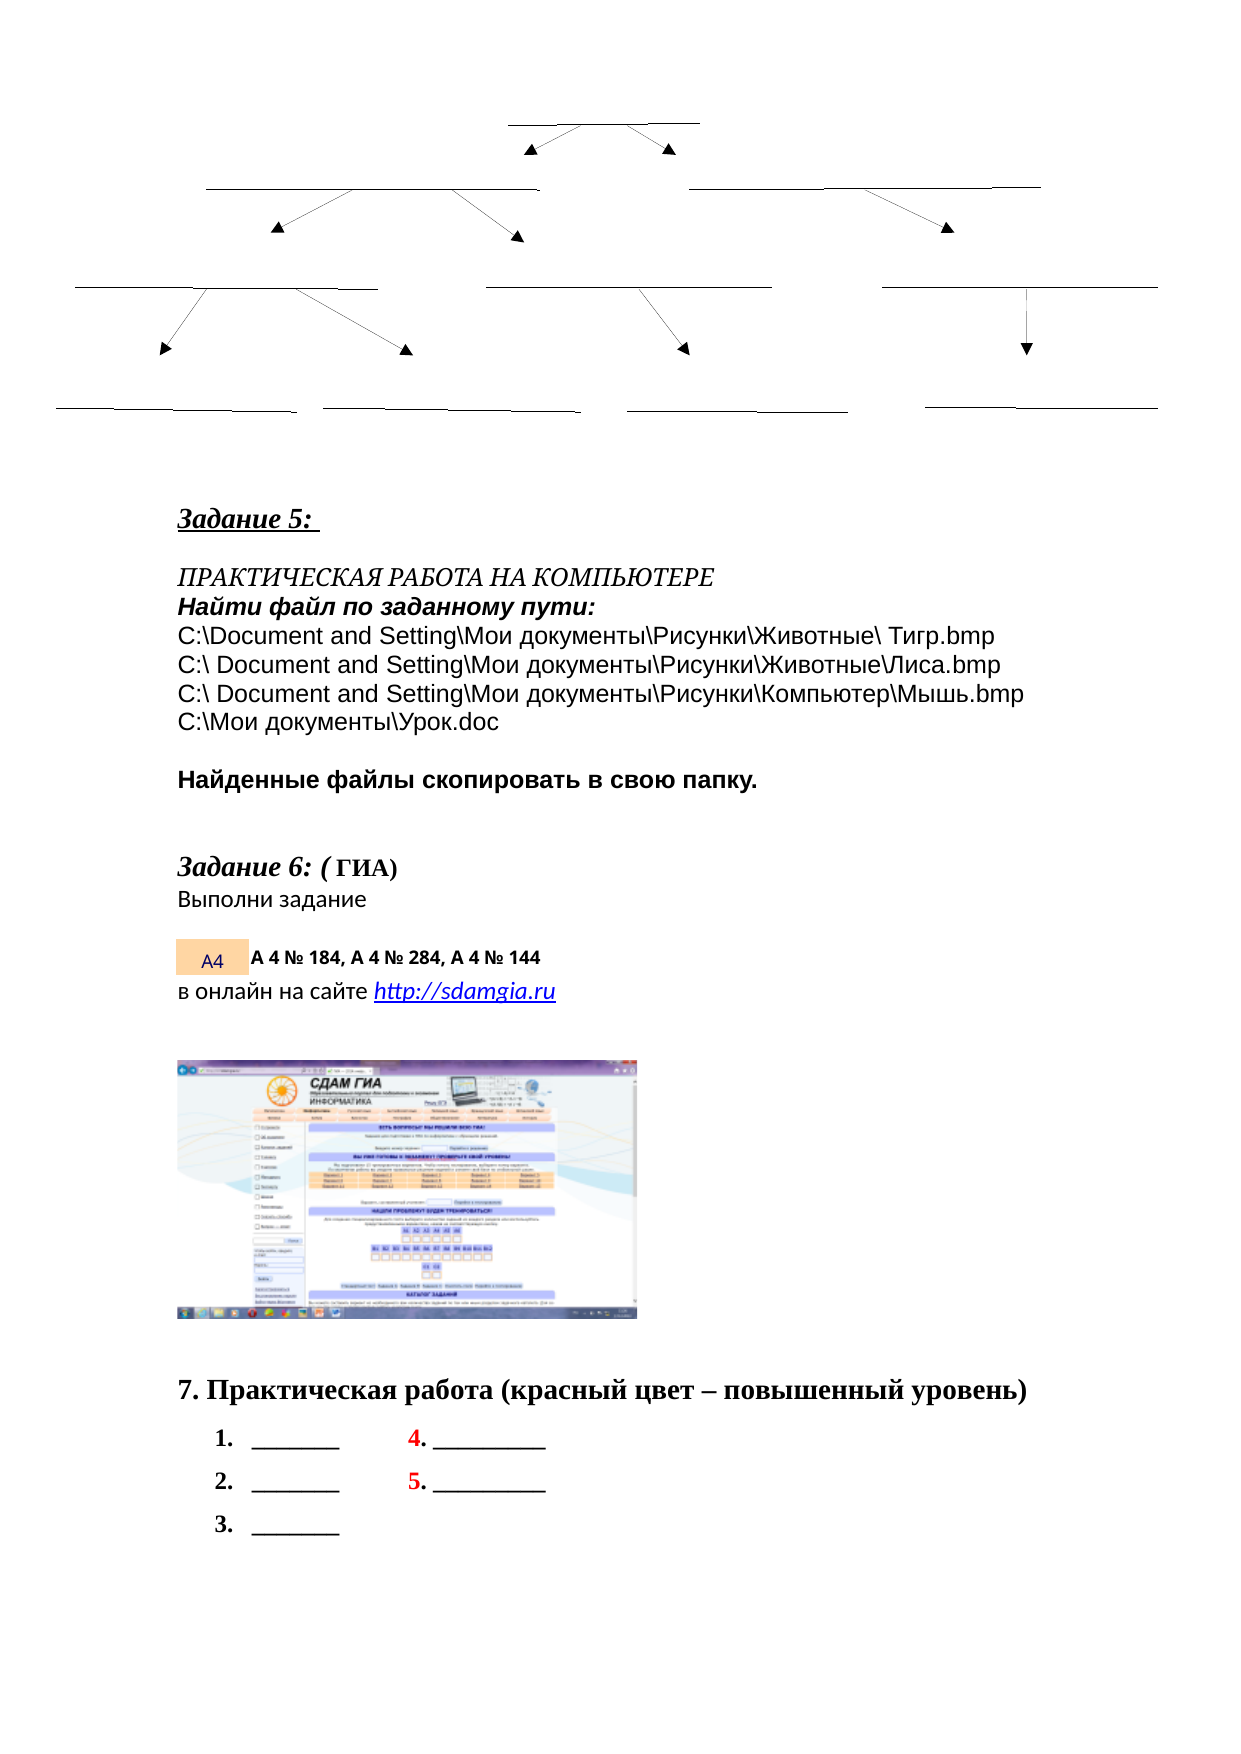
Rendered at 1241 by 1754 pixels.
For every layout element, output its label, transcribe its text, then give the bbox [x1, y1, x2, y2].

list 7. Практическая работа (красный цвет – повышенный уровень) [177, 1372, 1152, 1406]
text Найти файл по заданному пути: [177, 592, 1152, 621]
text C:\ Document and Setting\Мои документы\Рисунки\Компьютер\Мышь.bmp [177, 679, 1152, 707]
table_header A 4 № 184, A 4 № 284, A 4 № 144 [249, 939, 1150, 975]
text Задание 5: [177, 501, 1152, 535]
picture [177, 1060, 638, 1319]
text C:\Мои документы\Урок.doc [177, 707, 1152, 736]
text Выполни задание [177, 883, 1152, 913]
text C:\ Document and Setting\Мои документы\Рисунки\Животные\Лиса.bmp [177, 650, 1152, 679]
list _______ [214, 1509, 1152, 1538]
text в онлайн на сайте http://sdamgia.ru [177, 975, 1152, 1006]
text ПРАКТИЧЕСКАЯ РАБОТА НА КОМПЬЮТЕРЕ [177, 564, 1152, 592]
text Задание 6: ( ГИА) [177, 849, 1152, 883]
list _______ 5. _________ [214, 1466, 1152, 1495]
text Найденные файлы скопировать в свою папку. [177, 765, 1152, 794]
table_header A4 [176, 939, 249, 975]
text C:\Document and Setting\Мои документы\Рисунки\Животные\ Тигр.bmp [177, 621, 1152, 650]
list _______ 4. _________ [214, 1423, 1152, 1452]
